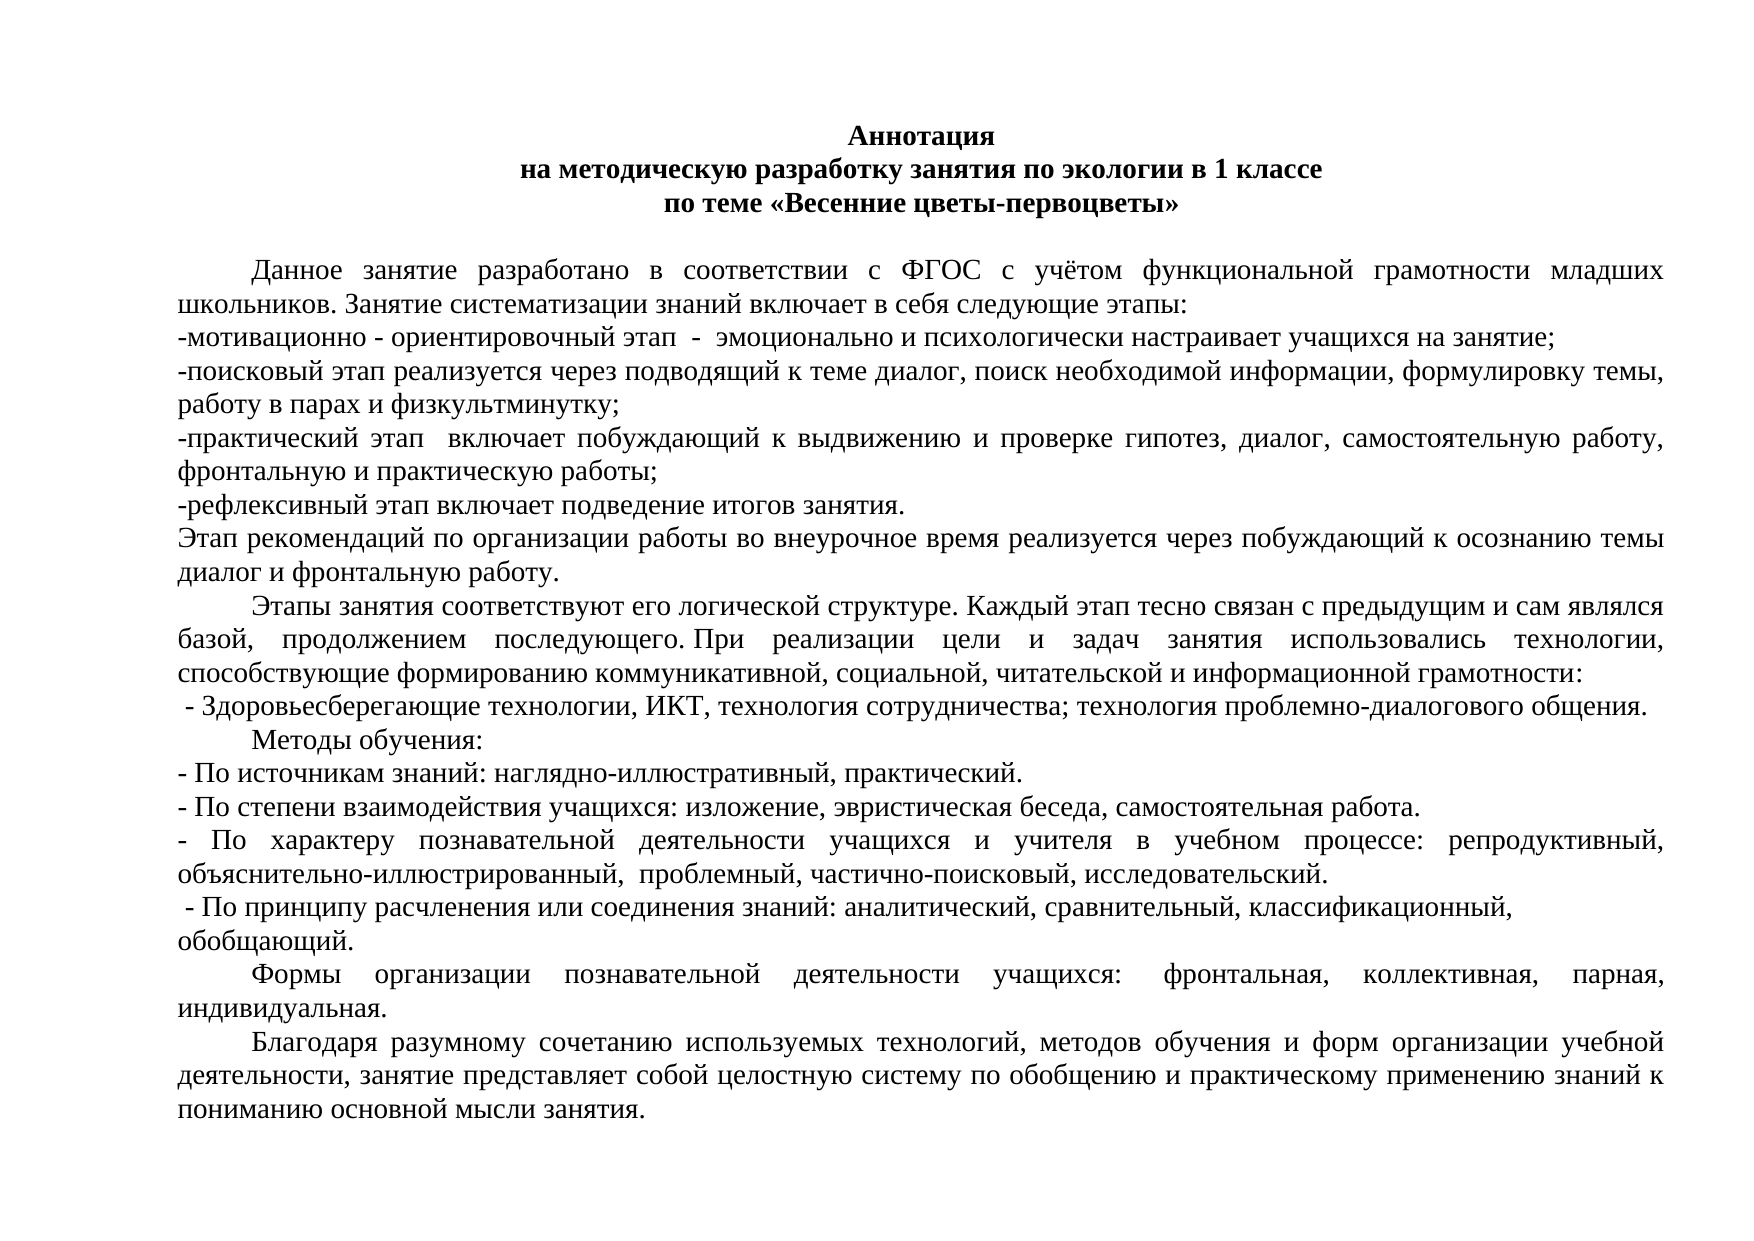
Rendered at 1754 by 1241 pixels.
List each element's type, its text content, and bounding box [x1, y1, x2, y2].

text -мотивационно - ориентировочный этап - эмоционально и психологически настраивает учащихся на занятие; [177, 319, 1665, 353]
text - По характеру познавательной деятельности учащихся и учителя в учебном процессе: репродуктивный, объяснительно-иллюстрированный, проблемный, частично-поисковый, исследовательский. [177, 822, 1665, 889]
text Данное занятие разработано в соответствии с ФГОС с учётом функциональной грамотности младших школьников. Занятие систематизации знаний включает в себя следующие этапы: [177, 252, 1665, 319]
text -практический этап включает побуждающий к выдвижению и проверке гипотез, диалог, самостоятельную работу, фронтальную и практическую работы; [177, 420, 1665, 487]
text - По степени взаимодействия учащихся: изложение, эвристическая беседа, самостоятельная работа. [177, 789, 1665, 822]
text на методическую разработку занятия по экологии в 1 классе [177, 152, 1665, 185]
text по теме «Весенние цветы-первоцветы» [177, 185, 1665, 219]
text Благодаря разумному сочетанию используемых технологий, методов обучения и форм организации учебной деятельности, занятие представляет собой целостную систему по обобщению и практическому применению знаний к пониманию основной мысли занятия. [177, 1024, 1665, 1124]
text - Здоровьесберегающие технологии, ИКТ, технология сотрудничества; технология проблемно-диалогового общения. [177, 688, 1665, 722]
text Формы организации познавательной деятельности учащихся: фронтальная, коллективная, парная, индивидуальная. [177, 957, 1665, 1024]
text Аннотация [177, 118, 1665, 152]
text -рефлексивный этап включает подведение итогов занятия. [177, 487, 1665, 521]
text Этап рекомендаций по организации работы во внеурочное время реализуется через побуждающий к осознанию темы диалог и фронтальную работу. [177, 521, 1665, 588]
text Методы обучения: [177, 722, 1665, 755]
text - По принципу расчленения или соединения знаний: аналитический, сравнительный, классификационный, обобщающий. [177, 889, 1665, 957]
text -поисковый этап реализуется через подводящий к теме диалог, поиск необходимой информации, формулировку темы, работу в парах и физкультминутку; [177, 353, 1665, 420]
text Этапы занятия соответствуют его логической структуре. Каждый этап тесно связан с предыдущим и сам являлся базой, продолжением последующего. При реализации цели и задач занятия использовались технологии, способствующие формированию коммуникативной, социальной, читательской и информационной грамотности: [177, 588, 1665, 688]
text - По источникам знаний: наглядно-иллюстративный, практический. [177, 755, 1665, 789]
